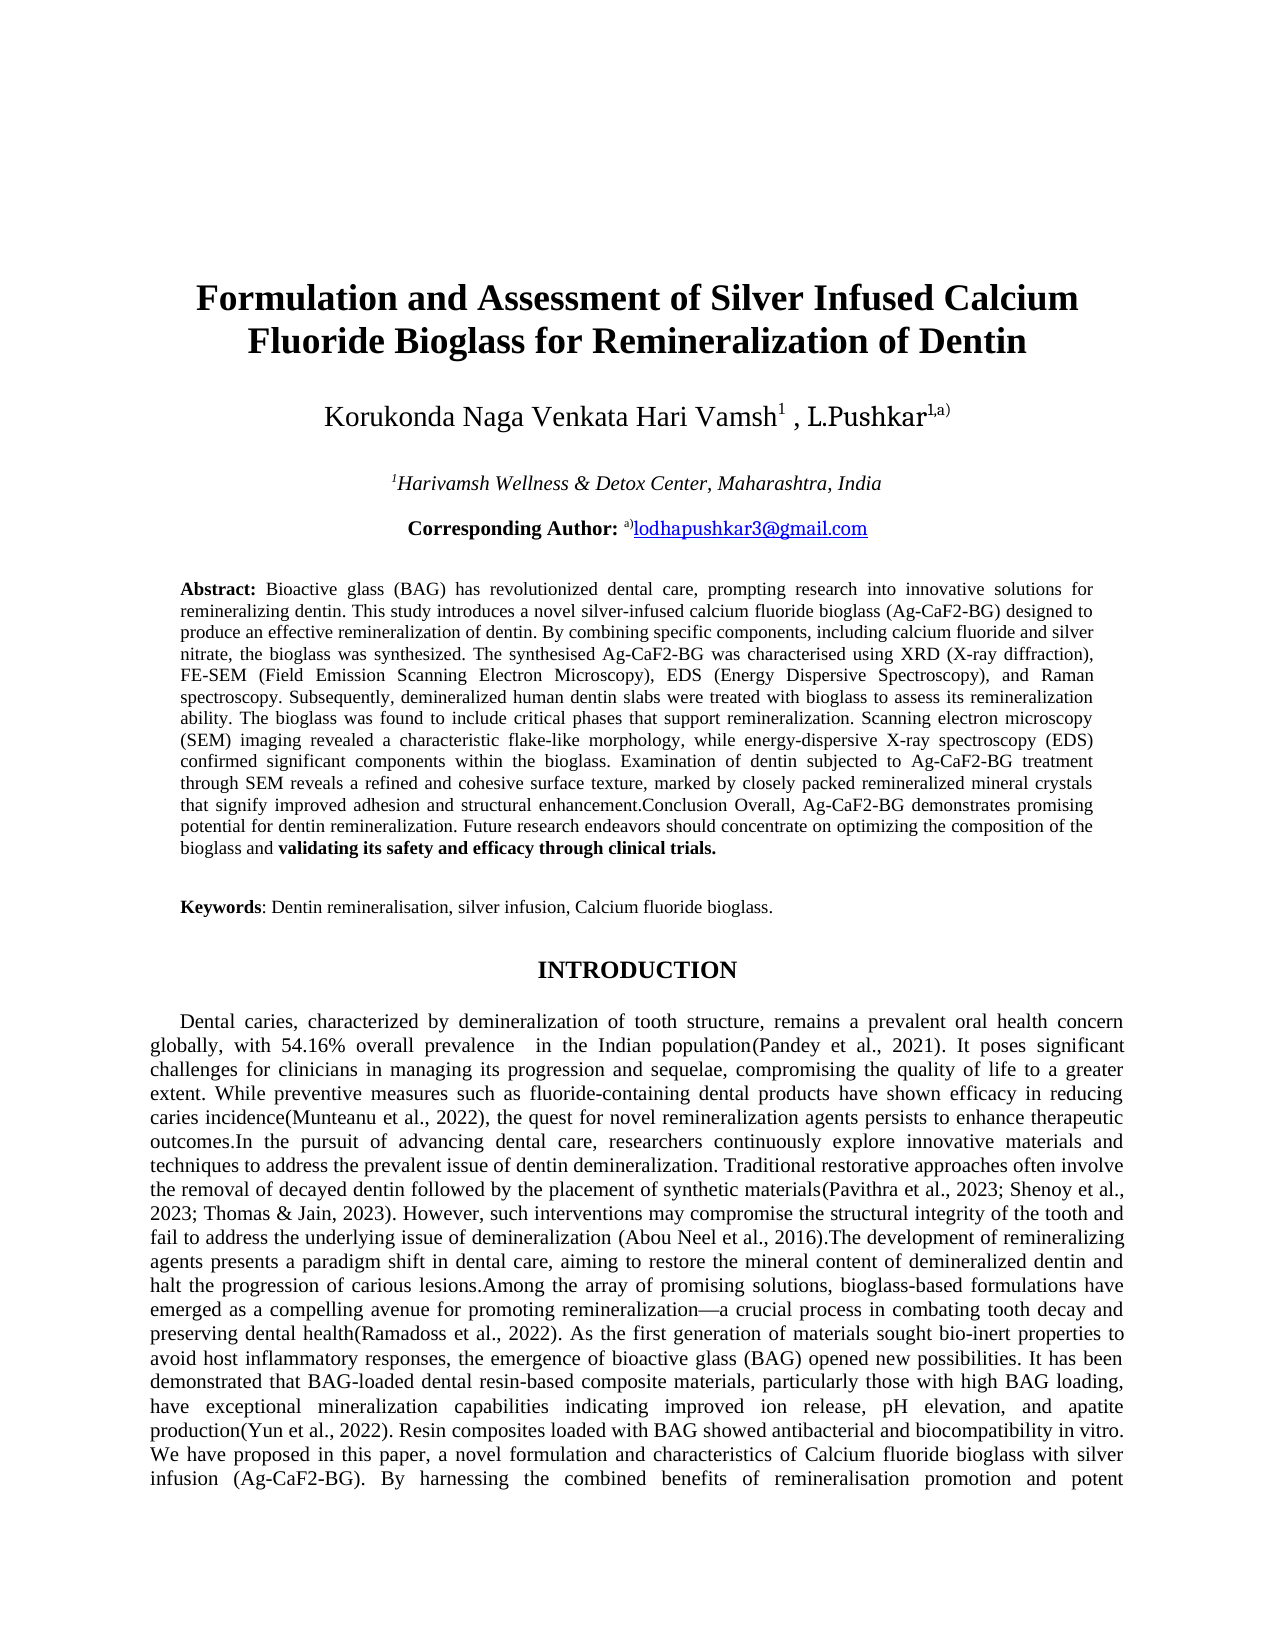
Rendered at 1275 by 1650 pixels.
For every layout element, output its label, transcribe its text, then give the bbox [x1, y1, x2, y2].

text Keywords: Dentin remineralisation, silver infusion, Calcium fluoride bioglass. [180, 896, 1095, 917]
text Corresponding Author: a)lodhapushkar3@gmail.com [150, 516, 1125, 540]
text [150, 1008, 1125, 1490]
text Korukonda Naga Venkata Hari Vamsh1 , L.Pushkar1,a) [150, 399, 1125, 433]
text Abstract: Bioactive glass (BAG) has revolutionized dental care, prompting research into innovative solutions for remineralizing dentin. This study introduces a novel silver-infused calcium fluoride bioglass (Ag-CaF2-BG) designed to produce an effective remineralization of dentin. By combining specific components, including calcium fluoride and silver nitrate, the bioglass was synthesized. The synthesised Ag-CaF2-BG was characterised using XRD (X-ray diffraction), FE-SEM (Field Emission Scanning Electron Microscopy), EDS (Energy Dispersive Spectroscopy), and Raman spectroscopy. Subsequently, demineralized human dentin slabs were treated with bioglass to assess its remineralization ability. The bioglass was found to include critical phases that support remineralization. Scanning electron microscopy (SEM) imaging revealed a characteristic flake-like morphology, while energy-dispersive X-ray spectroscopy (EDS) confirmed significant components within the bioglass. Examination of dentin subjected to Ag-CaF2-BG treatment through SEM reveals a refined and cohesive surface texture, marked by closely packed remineralized mineral crystals that signify improved adhesion and structural enhancement.Conclusion Overall, Ag-CaF2-BG demonstrates promising potential for dentin remineralization. Future research endeavors should concentrate on optimizing the composition of the bioglass and validating its safety and efficacy through clinical trials. [180, 578, 1095, 858]
text 1Harivamsh Wellness & Detox Center, Maharashtra, India [150, 471, 1125, 495]
subtitle Introduction [150, 955, 1125, 983]
title Formulation and Assessment of Silver Infused Calcium Fluoride Bioglass for Remineralization of Dentin [150, 275, 1125, 361]
